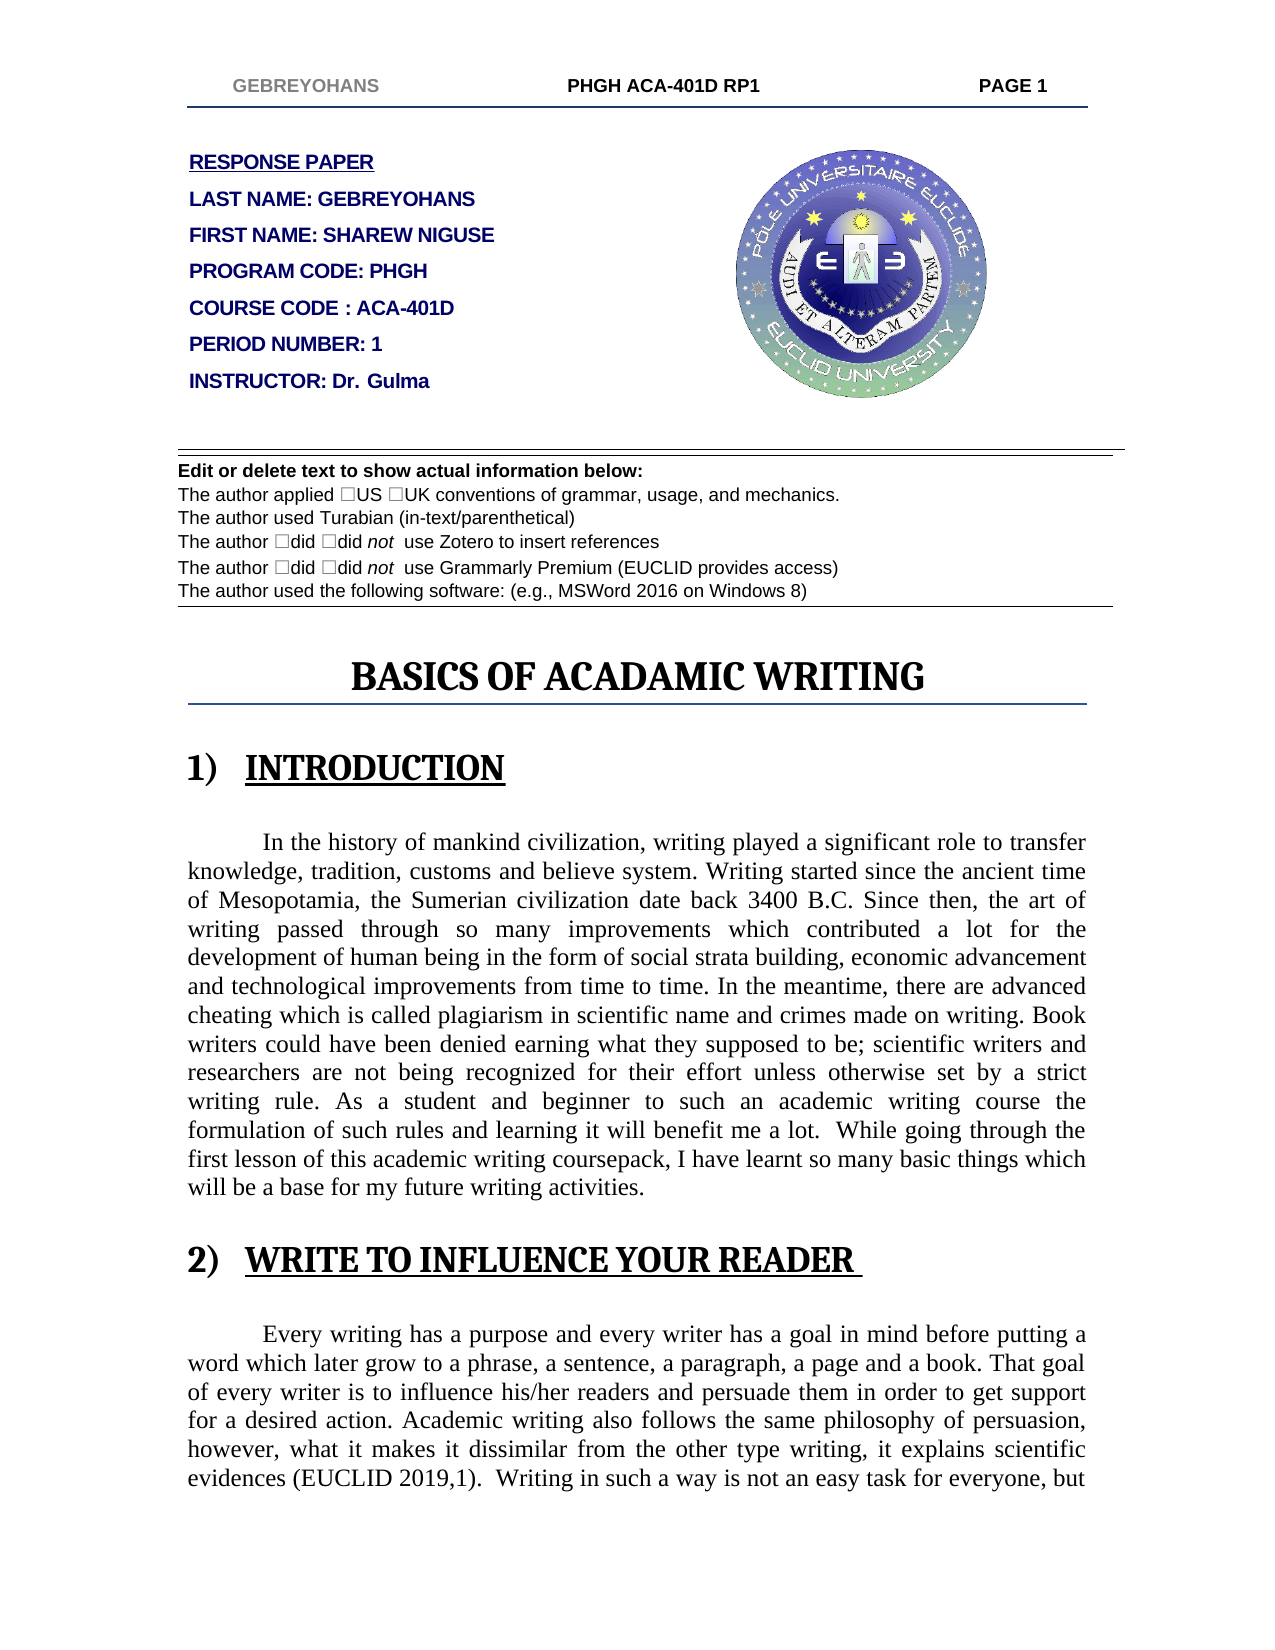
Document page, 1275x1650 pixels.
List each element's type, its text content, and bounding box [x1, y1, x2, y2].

text Introduction [187, 747, 1087, 790]
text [187, 1319, 1087, 1492]
table_cell [178, 450, 1124, 611]
text In the history of mankind civilization, writing played a significant role to transfer knowledge, tradition, customs and believe system. Writing started since the ancient time of Mesopotamia, the Sumerian civilization date back 3400 B.C. Since then, the art of writing passed through so many improvements which contributed a lot for the development of human being in the form of social strata building, economic advancement and technological improvements from time to time. In the meantime, there are advanced cheating which is called plagiarism in scientific name and crimes made on writing. Book writers could have been denied earning what they supposed to be; scientific writers and researchers are not being recognized for their effort unless otherwise set by a strict writing rule. As a student and beginner to such an academic writing course the formulation of such rules and learning it will benefit me a lot. While going through the first lesson of this academic writing coursepack, I have learnt so many basic things which will be a base for my future writing activities. [187, 827, 1087, 1201]
table_header [724, 150, 1156, 449]
picture [735, 150, 987, 398]
text write to influence your reader [187, 1239, 1087, 1282]
title BASICS OF ACADAMIC WRITING [187, 653, 1087, 705]
table_header Response paper LAST NAME: GEBREYOHANS FIRST NAME: SHAREW NIGUSE PROGRAM CODE: PHGH COURSE CODE : ACA-401D PERIOD NUMBER: 1 INSTRUCTOR: Dr. Gulma [178, 150, 724, 449]
